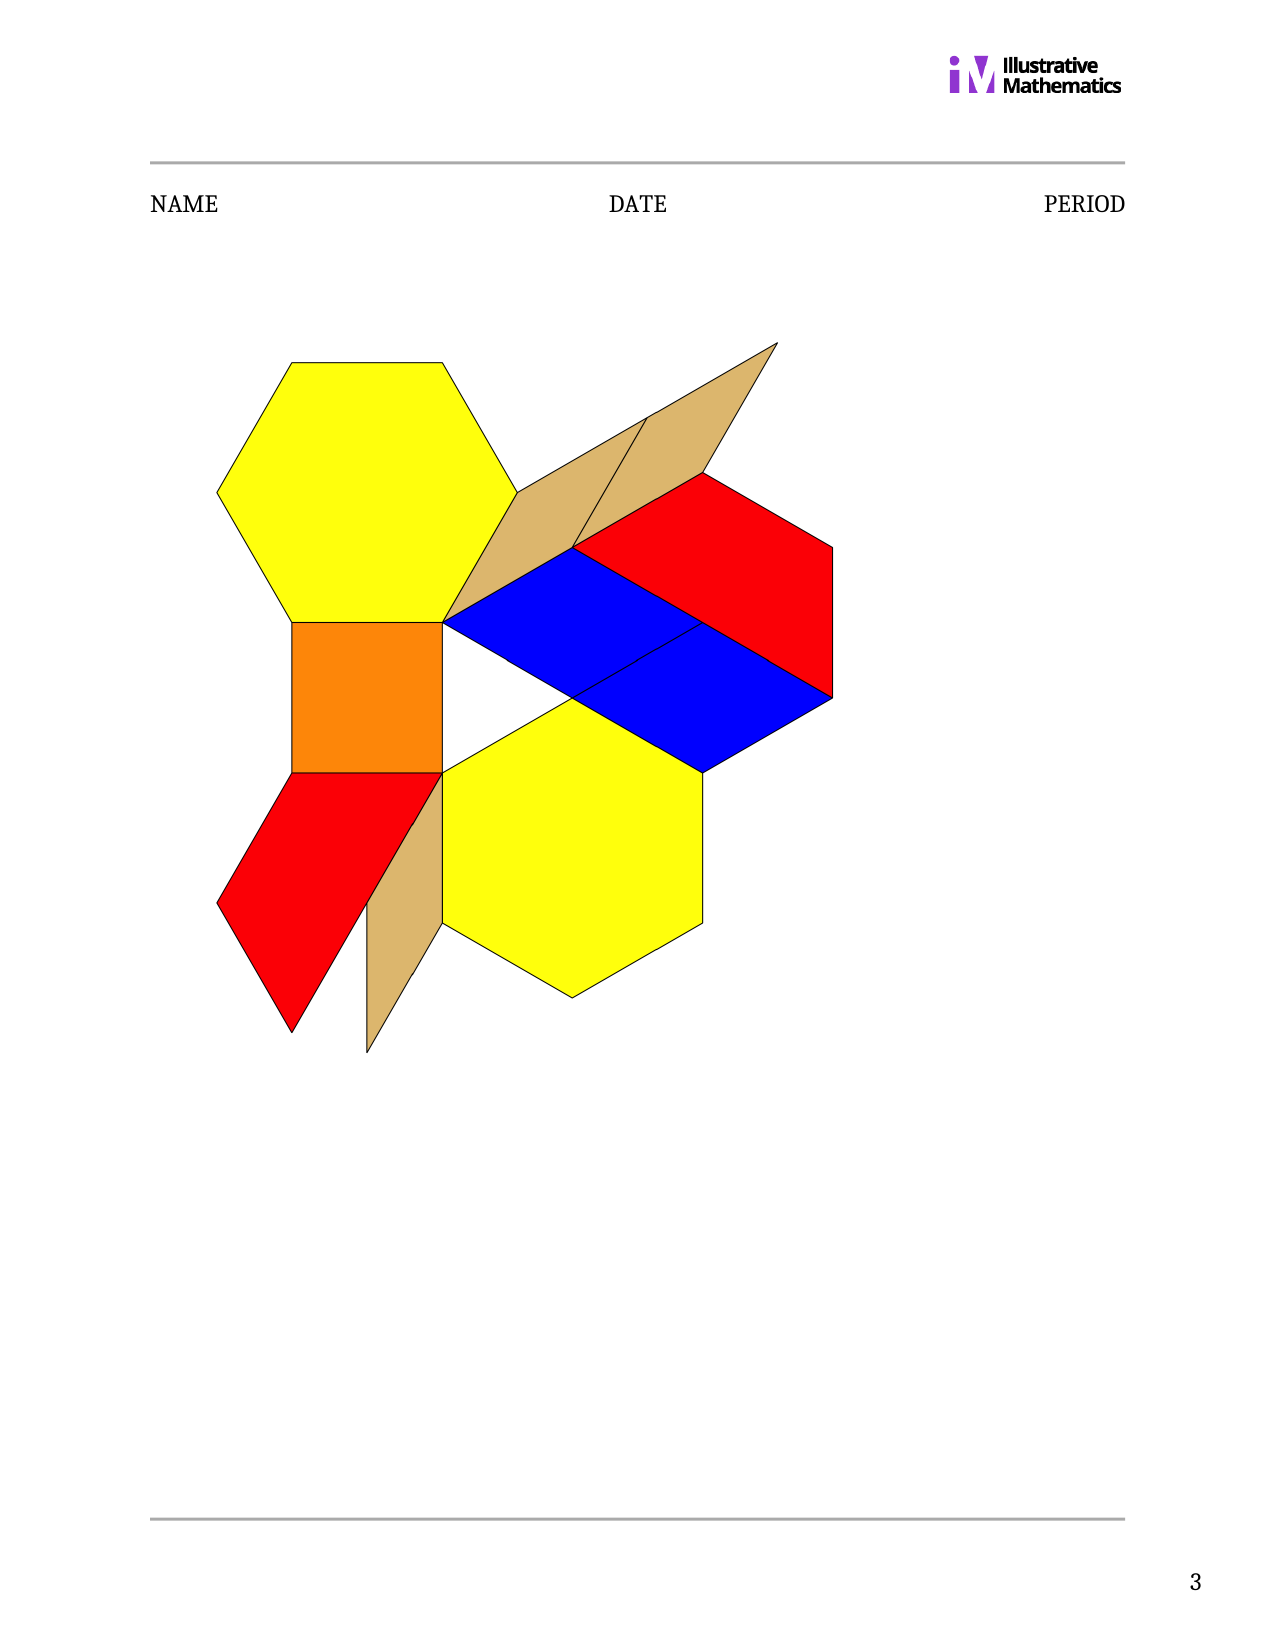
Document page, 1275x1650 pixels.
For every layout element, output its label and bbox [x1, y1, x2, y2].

picture [949, 55, 1121, 93]
picture [168, 247, 900, 1073]
